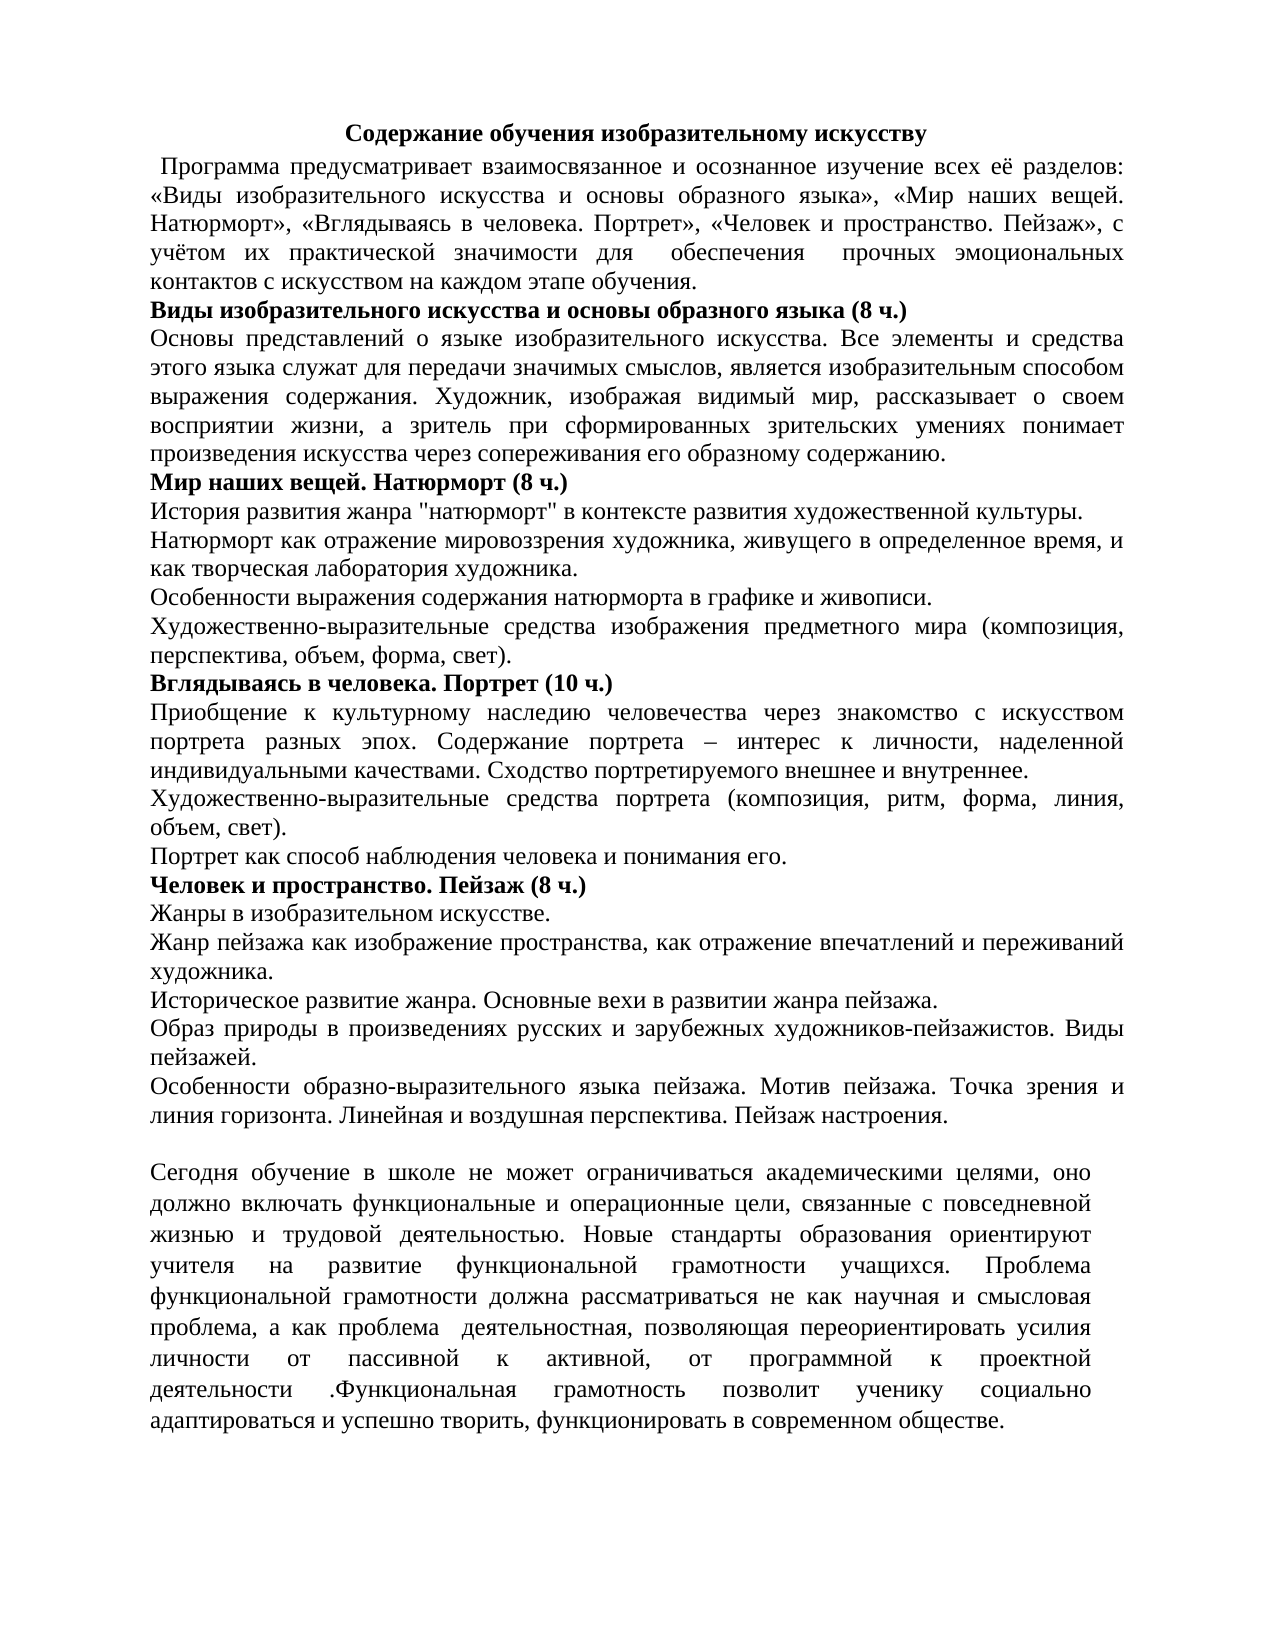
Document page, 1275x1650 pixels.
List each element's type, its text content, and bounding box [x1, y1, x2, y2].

text Жанр пейзажа как изображение пространства, как отражение впечатлений и переживаний художника. [150, 927, 1125, 985]
text Человек и пространство. Пейзаж (8 ч.) [150, 870, 1125, 898]
text Натюрморт как отражение мировоззрения художника, живущего в определенное время, и как творческая лаборатория художника. [150, 525, 1125, 582]
text Особенности образно-выразительного языка пейзажа. Мотив пейзажа. Точка зрения и линия горизонта. Линейная и воздушная перспектива. Пейзаж настроения. [150, 1071, 1125, 1128]
text Жанры в изобразительном искусстве. [150, 898, 1125, 927]
text Содержание обучения изобразительному искусству [150, 118, 1122, 147]
text Историческое развитие жанра. Основные вехи в развитии жанра пейзажа. [150, 985, 1125, 1013]
text Виды изобразительного искусства и основы образного языка (8 ч.) [150, 295, 1125, 323]
text История развития жанра "натюрморт" в контексте развития художественной культуры. [150, 496, 1125, 525]
text Вглядываясь в человека. Портрет (10 ч.) [150, 668, 1125, 697]
text Мир наших вещей. Натюрморт (8 ч.) [150, 467, 1125, 496]
text Художественно-выразительные средства портрета (композиция, ритм, форма, линия, объем, свет). [150, 783, 1125, 841]
text Художественно-выразительные средства изображения предметного мира (композиция, перспектива, объем, форма, свет). [150, 611, 1125, 668]
text Особенности выражения содержания натюрморта в графике и живописи. [150, 582, 1125, 611]
text Образ природы в произведениях русских и зарубежных художников-пейзажистов. Виды пейзажей. [150, 1013, 1125, 1071]
text Основы представлений о языке изобразительного искусства. Все элементы и средства этого языка служат для передачи значимых смыслов, является изобразительным способом выражения содержания. Художник, изображая видимый мир, рассказывает о своем восприятии жизни, а зритель при сформированных зрительских умениях понимает произведения искусства через сопереживания его образному содержанию. [150, 323, 1125, 467]
text Сегодня обучение в школе не может ограничиваться академическими целями, оно должно включать функциональные и операционные цели, связанные с повседневной жизнью и трудовой деятельностью. Новые стандарты образования ориентируют учителя на развитие функциональной грамотности учащихся. Проблема функциональной грамотности должна рассматриваться не как научная и смысловая проблема, а как проблема деятельностная, позволяющая переориентировать усилия личности от пассивной к активной, от программной к проектной деятельности .Функциональная грамотность позволит ученику социально адаптироваться и успешно творить, функционировать в современном обществе. [150, 1157, 1092, 1434]
text Портрет как способ наблюдения человека и понимания его. [150, 841, 1125, 870]
text Программа предусматривает взаимосвязанное и осознанное изучение всех её разделов: «Виды изобразительного искусства и основы образного языка», «Мир наших вещей. Натюрморт», «Вглядываясь в человека. Портрет», «Человек и пространство. Пейзаж», с учётом их практической значимости для обеспечения прочных эмоциональных контактов с искусством на каждом этапе обучения. [150, 151, 1125, 295]
text Приобщение к культурному наследию человечества через знакомство с искусством портрета разных эпох. Содержание портрета – интерес к личности, наделенной индивидуальными качествами. Сходство портретируемого внешнее и внутреннее. [150, 697, 1125, 783]
